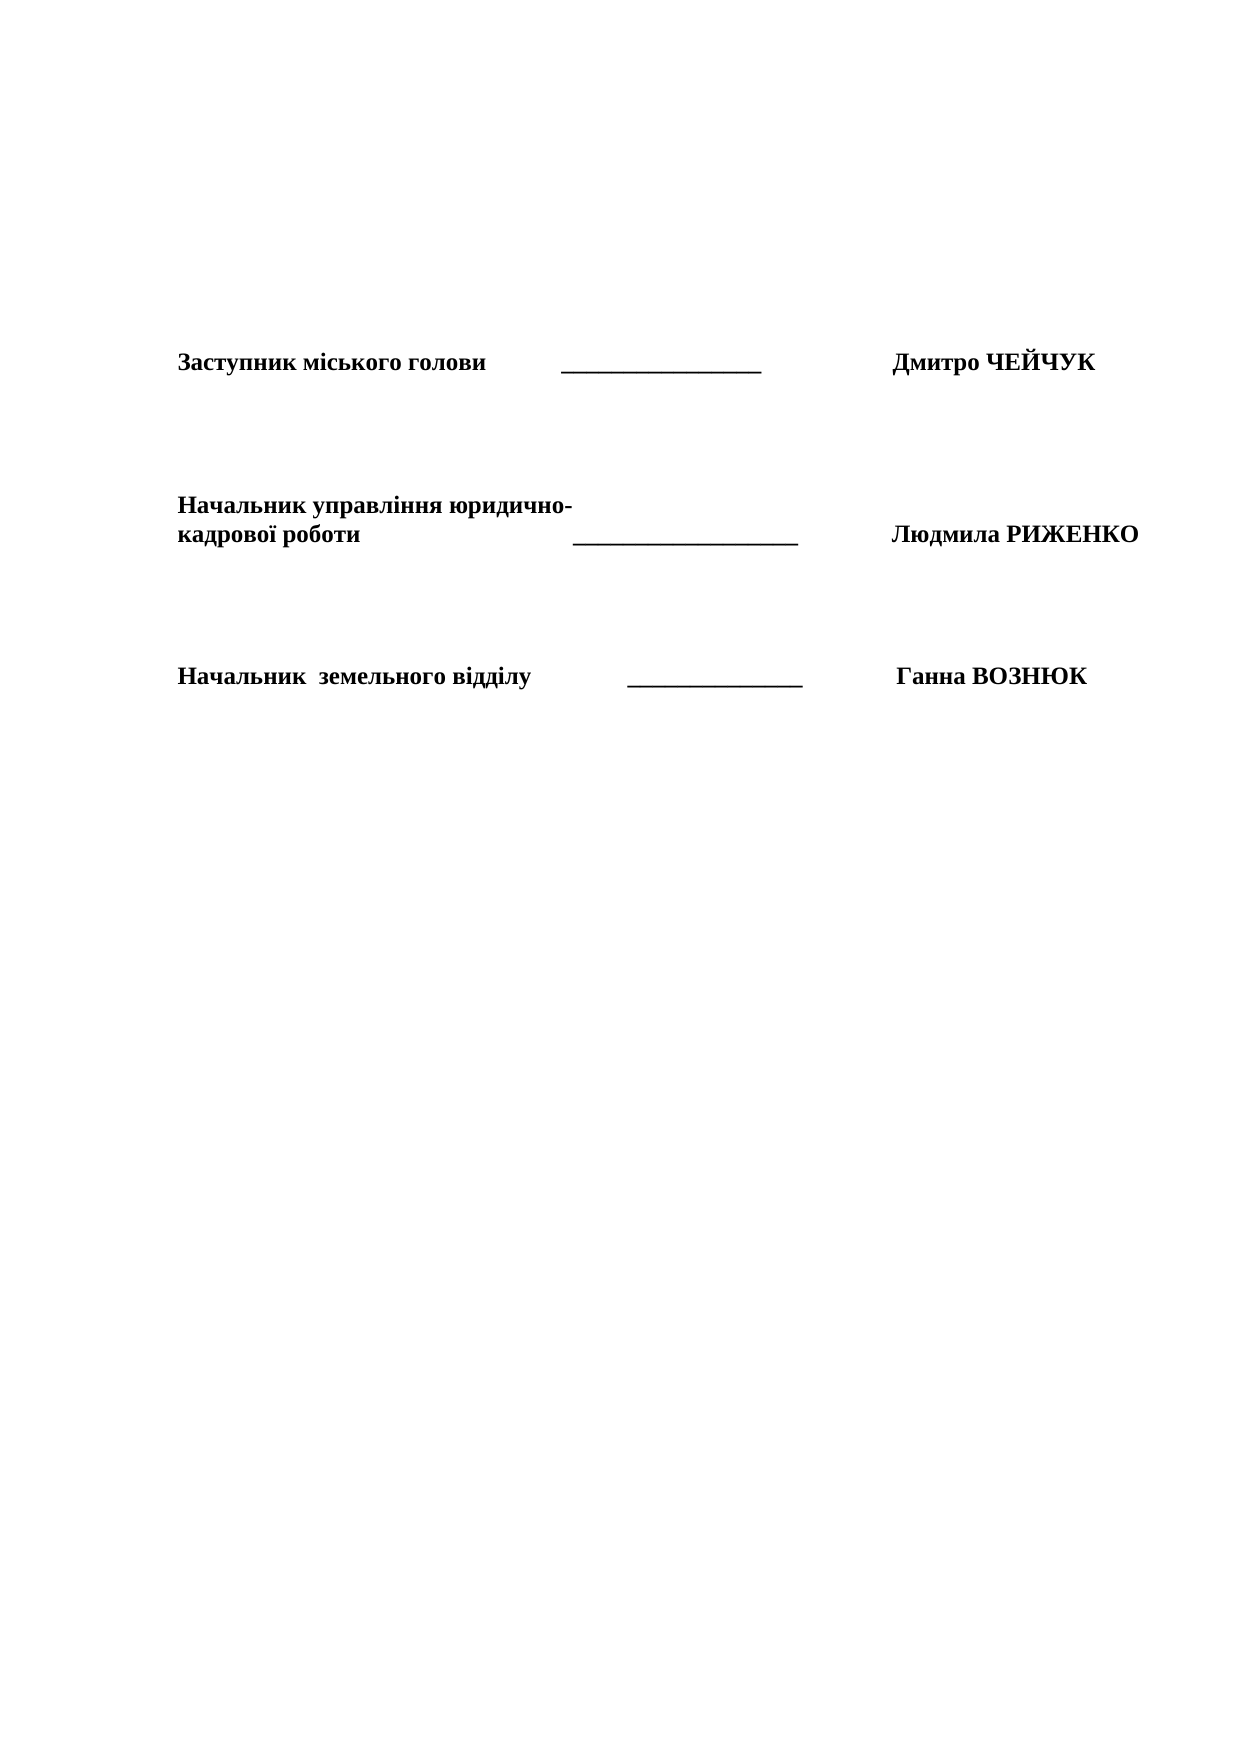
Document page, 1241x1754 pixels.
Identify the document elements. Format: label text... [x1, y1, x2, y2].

text Начальник управління юридично- [177, 462, 1181, 519]
text кадрової роботи __________________ Людмила РИЖЕНКО [177, 519, 1181, 548]
text Заступник міського голови ________________ Дмитро ЧЕЙЧУК [177, 347, 1181, 376]
text Начальник земельного відділу ______________ Ганна ВОЗНЮК [177, 661, 1181, 690]
